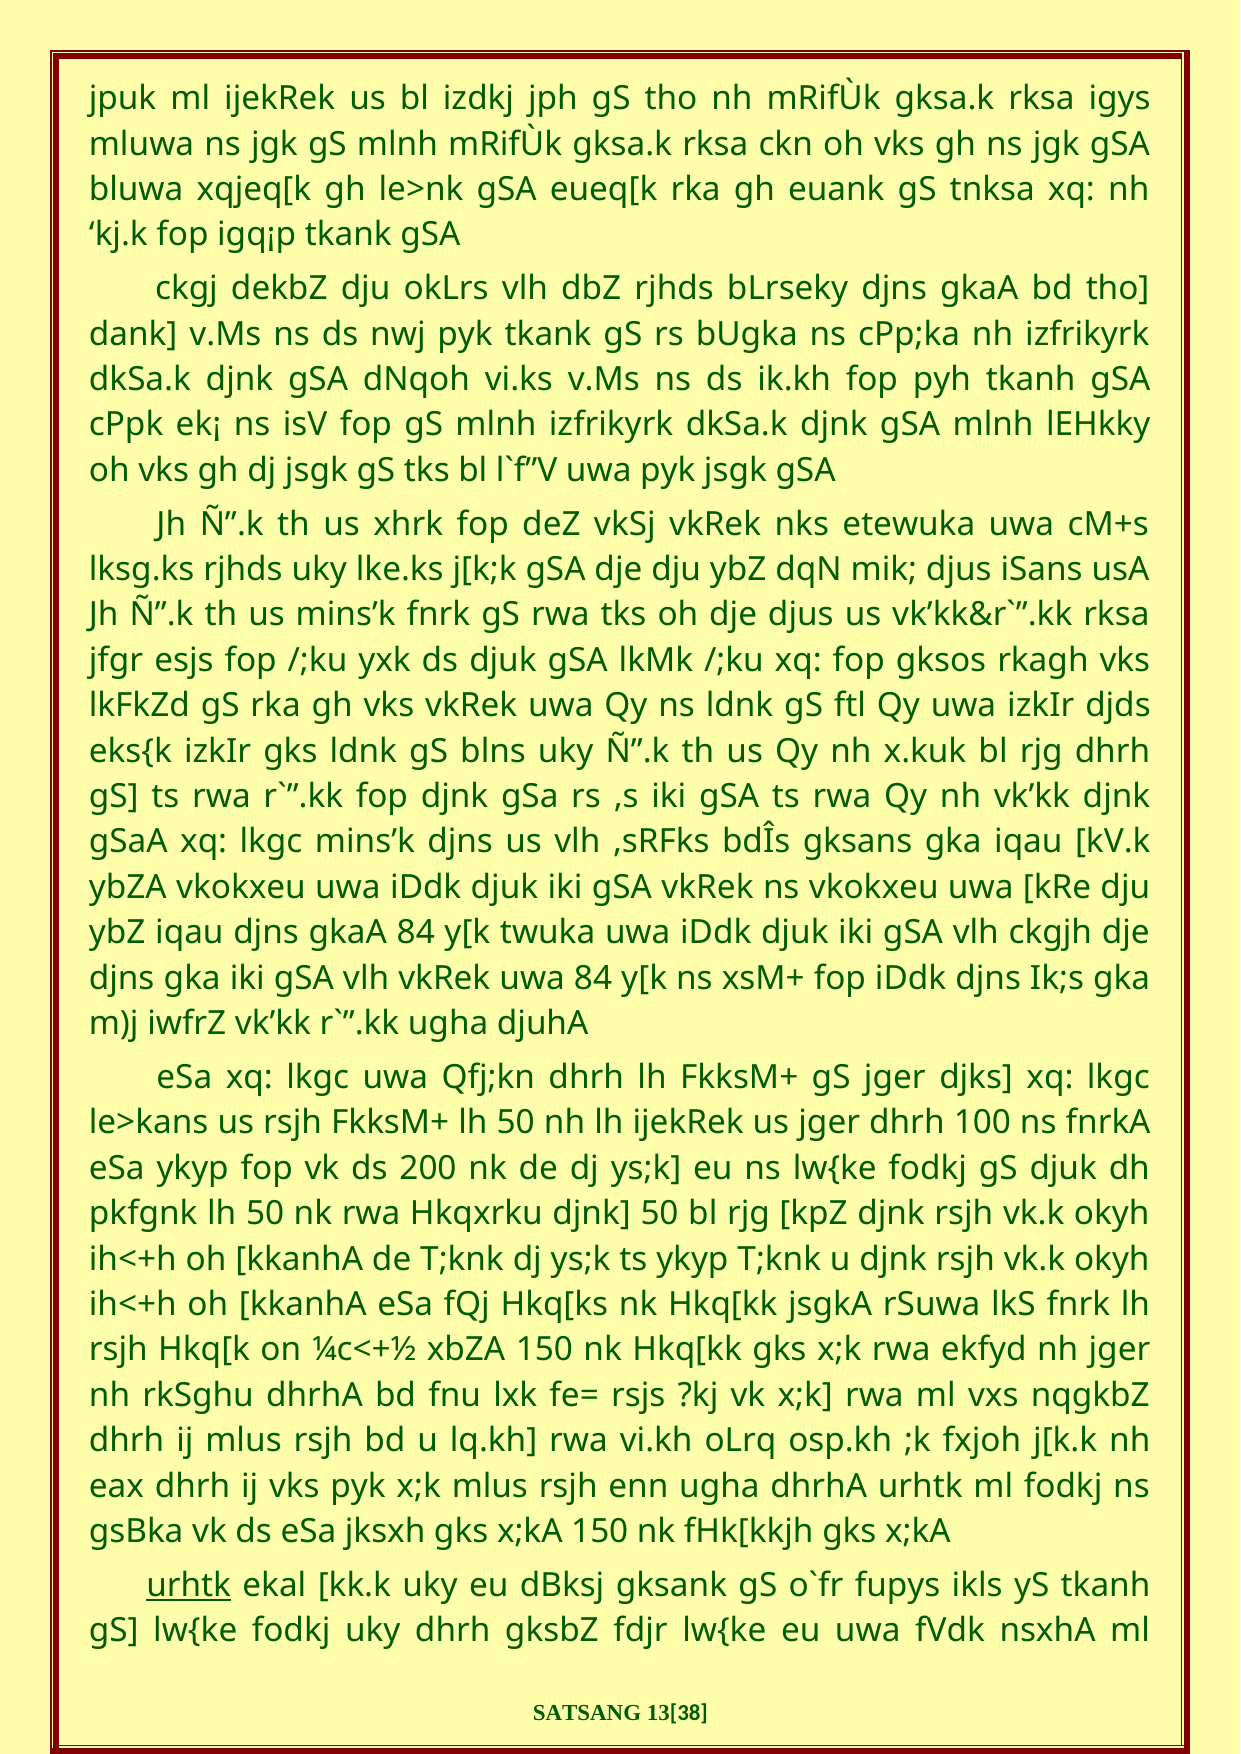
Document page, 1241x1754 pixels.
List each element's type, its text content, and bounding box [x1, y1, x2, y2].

text Jh Ñ”.k th us xhrk fop deZ vkSj vkRek nks etewuka uwa cM+s lksg.ks rjhds uky lke.ks j[k;k gSA dje dju ybZ dqN mik; djus iSans usA Jh Ñ”.k th us mins’k fnrk gS rwa tks oh dje djus us vk’kk&r`”.kk rksa jfgr esjs fop /;ku yxk ds djuk gSA lkMk /;ku xq: fop gksos rkagh vks lkFkZd gS rka gh vks vkRek uwa Qy ns ldnk gS ftl Qy uwa izkIr djds eks{k izkIr gks ldnk gS blns uky Ñ”.k th us Qy nh x.kuk bl rjg dhrh gS] ts rwa r`”.kk fop djnk gSa rs ,s iki gSA ts rwa Qy nh vk’kk djnk gSaA xq: lkgc mins’k djns us vlh ,sRFks bdÎs gksans gka iqau [kV.k ybZA vkokxeu uwa iDdk djuk iki gSA vkRek ns vkokxeu uwa [kRe dju ybZ iqau djns gkaA 84 y[k twuka uwa iDdk djuk iki gSA vlh ckgjh dje djns gka iki gSA vlh vkRek uwa 84 y[k ns xsM+ fop iDdk djns Ik;s gka m)j iwfrZ vk’kk r`”.kk ugha djuhA [89, 499, 1152, 1044]
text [89, 74, 1152, 256]
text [89, 1561, 1152, 1651]
text ckgj dekbZ dju okLrs vlh dbZ rjhds bLrseky djns gkaA bd tho] dank] v.Ms ns ds nwj pyk tkank gS rs bUgka ns cPp;ka nh izfrikyrk dkSa.k djnk gSA dNqoh vi.ks v.Ms ns ds ik.kh fop pyh tkanh gSA cPpk ek¡ ns isV fop gS mlnh izfrikyrk dkSa.k djnk gSA mlnh lEHkky oh vks gh dj jsgk gS tks bl l`f”V uwa pyk jsgk gSA [89, 264, 1152, 491]
text eSa xq: lkgc uwa Qfj;kn dhrh lh FkksM+ gS jger djks] xq: lkgc le>kans us rsjh FkksM+ lh 50 nh lh ijekRek us jger dhrh 100 ns fnrkA eSa ykyp fop vk ds 200 nk de dj ys;k] eu ns lw{ke fodkj gS djuk dh pkfgnk lh 50 nk rwa Hkqxrku djnk] 50 bl rjg [kpZ djnk rsjh vk.k okyh ih<+h oh [kkanhA de T;knk dj ys;k ts ykyp T;knk u djnk rsjh vk.k okyh ih<+h oh [kkanhA eSa fQj Hkq[ks nk Hkq[kk jsgkA rSuwa lkS fnrk lh rsjh Hkq[k on ¼c<+½ xbZA 150 nk Hkq[kk gks x;k rwa ekfyd nh jger nh rkSghu dhrhA bd fnu lxk fe= rsjs ?kj vk x;k] rwa ml vxs nqgkbZ dhrh ij mlus rsjh bd u lq.kh] rwa vi.kh oLrq osp.kh ;k fxjoh j[k.k nh eax dhrh ij vks pyk x;k mlus rsjh enn ugha dhrhA urhtk ml fodkj ns gsBka vk ds eSa jksxh gks x;kA 150 nk fHk[kkjh gks x;kA [89, 1053, 1152, 1552]
